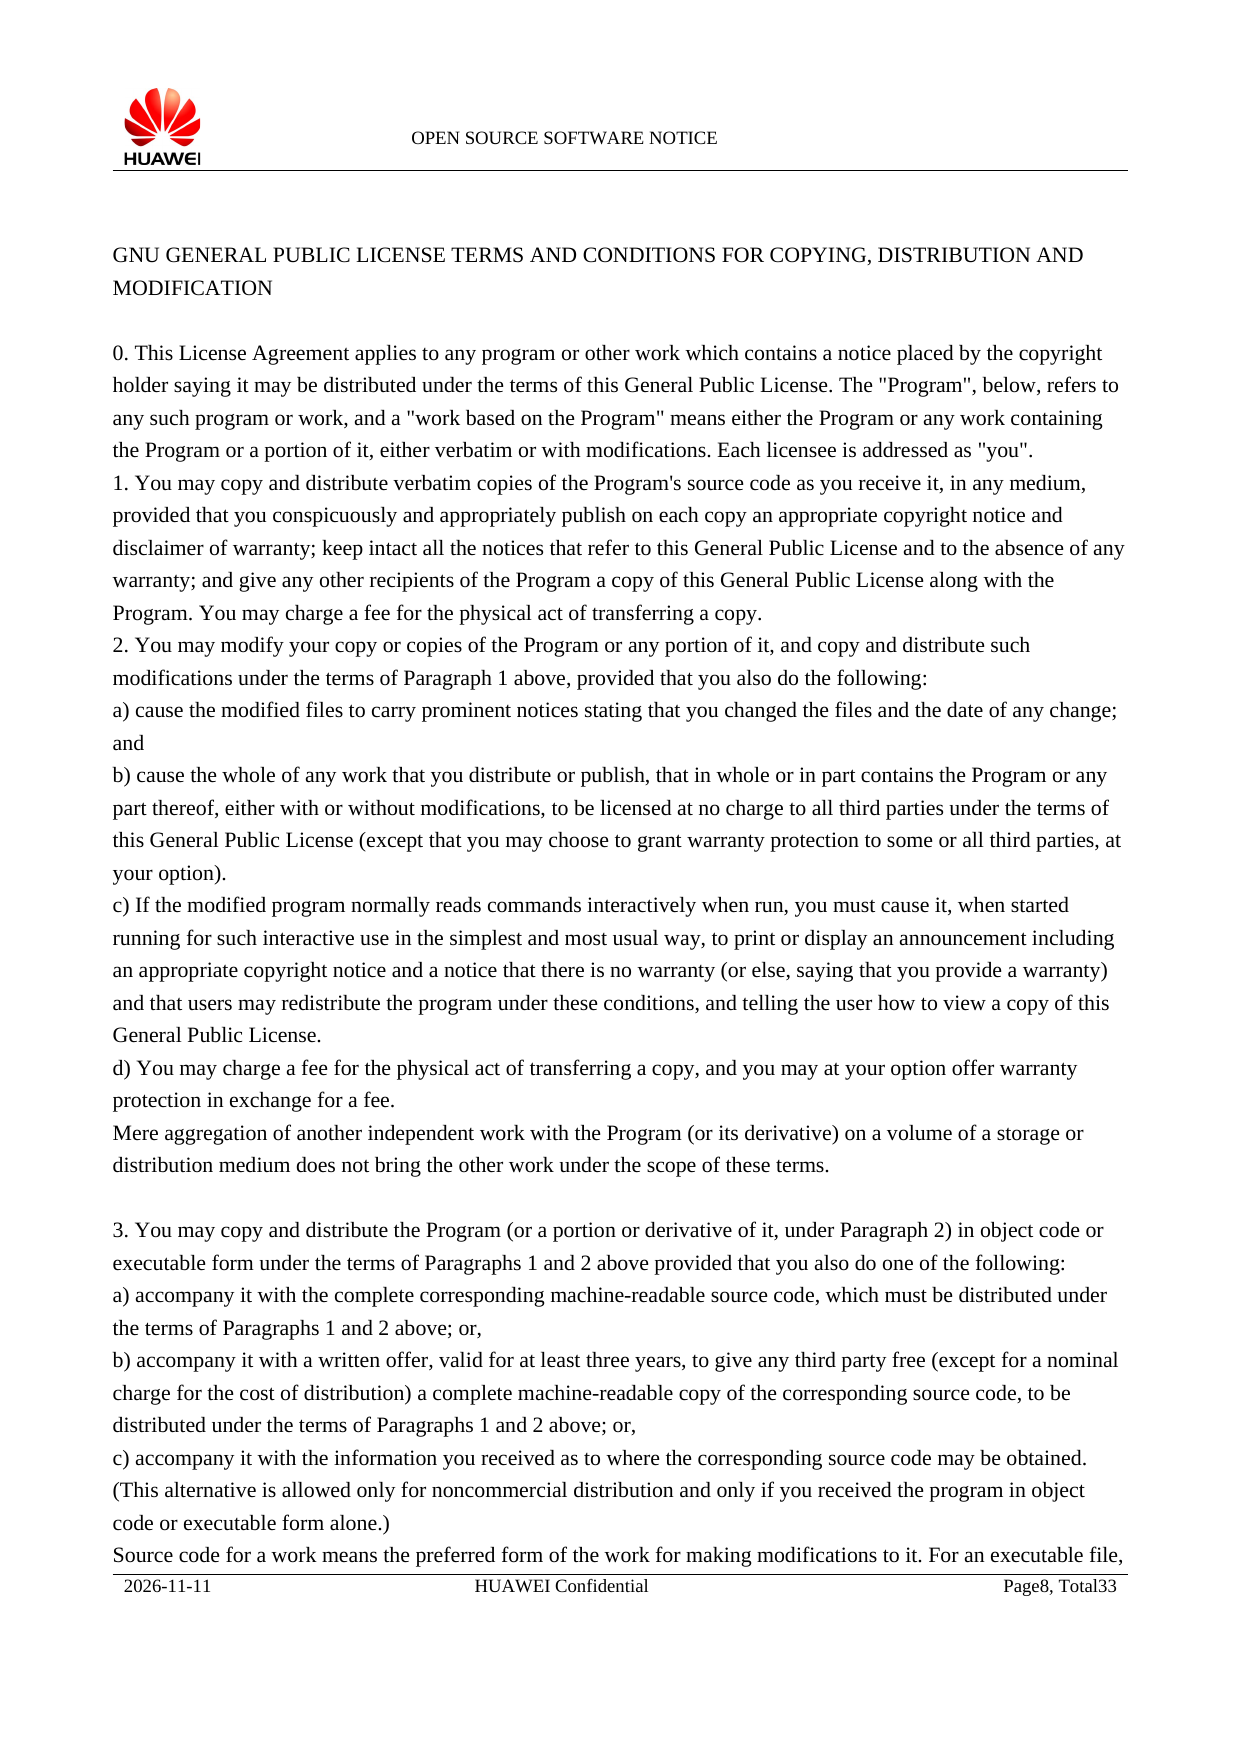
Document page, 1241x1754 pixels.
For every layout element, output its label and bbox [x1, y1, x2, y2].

picture [124, 88, 201, 165]
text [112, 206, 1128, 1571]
